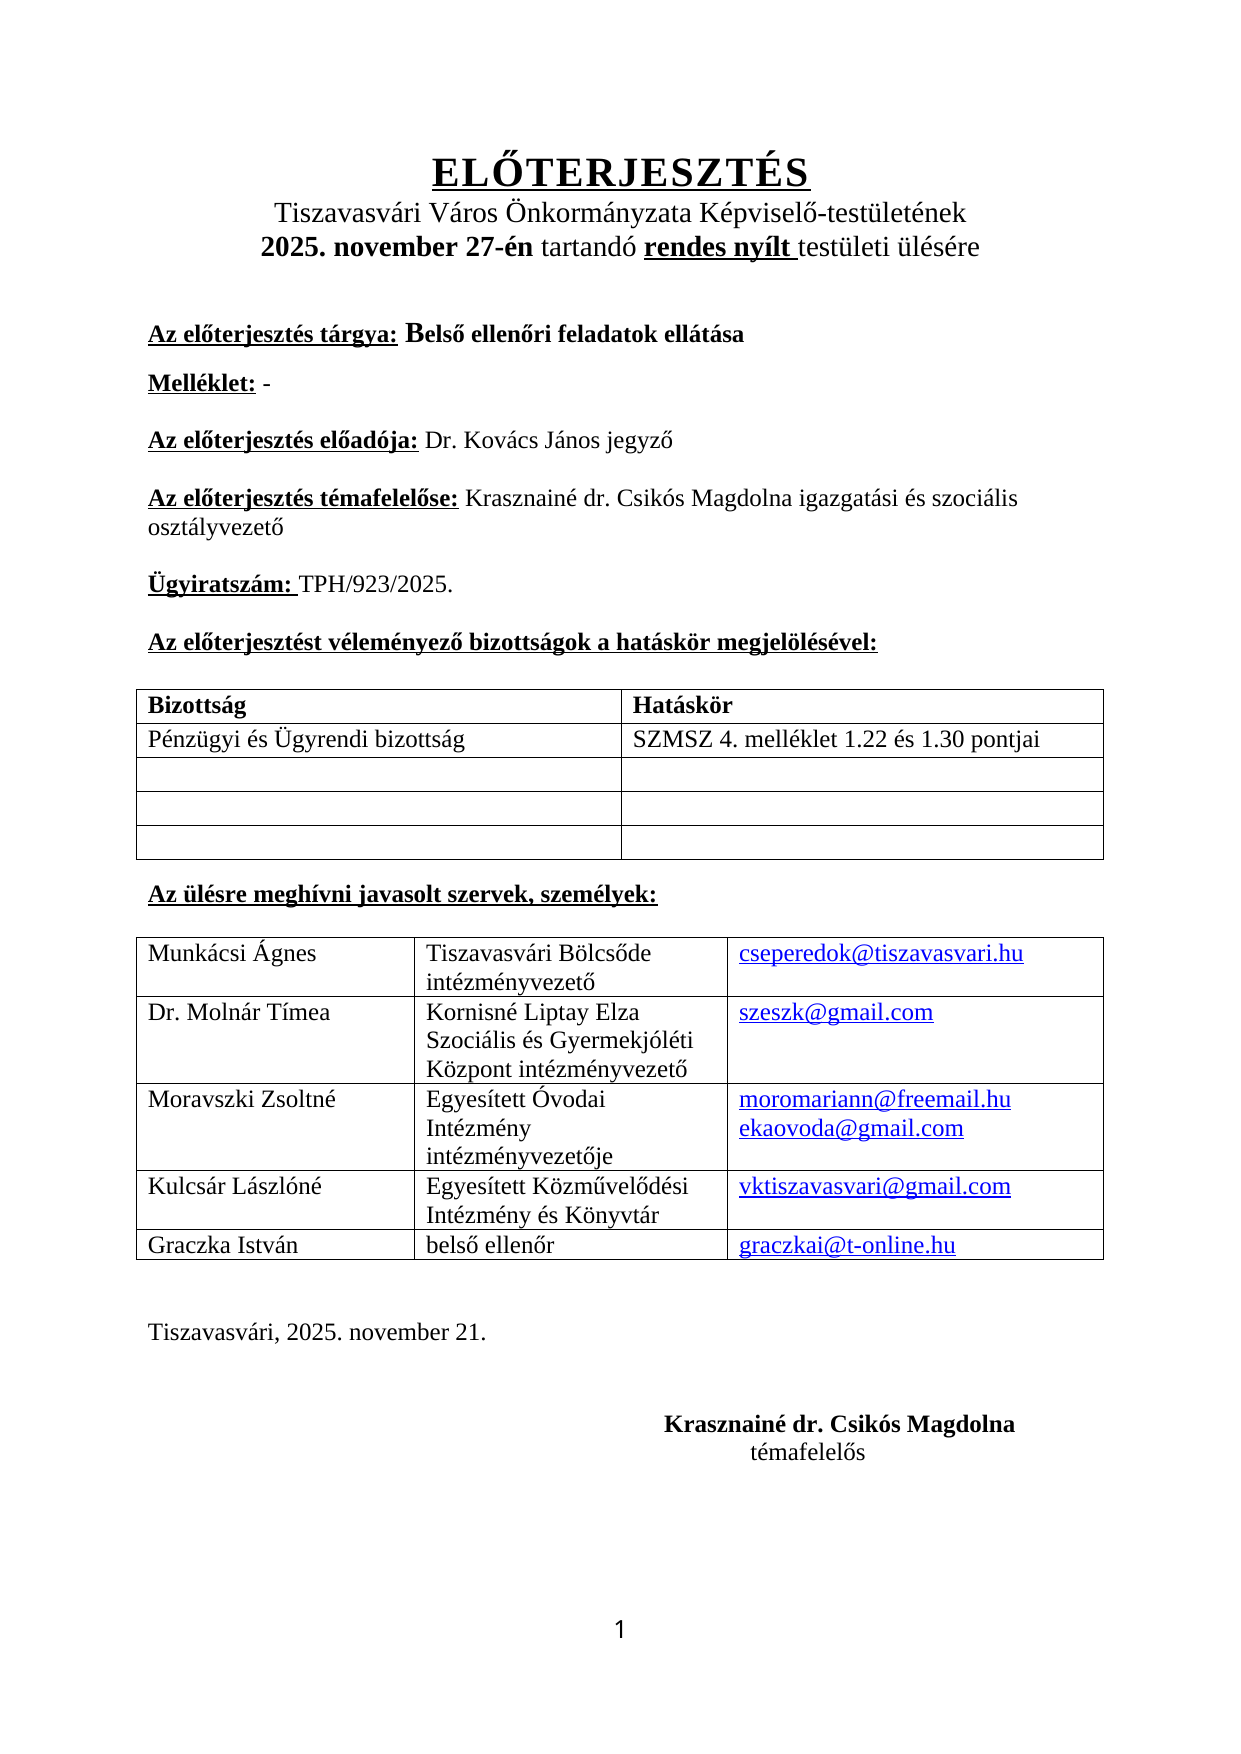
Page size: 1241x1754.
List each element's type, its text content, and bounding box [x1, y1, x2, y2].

table_header Tiszavasvári Bölcsőde intézményvezető [415, 938, 727, 996]
table_cell Pénzügyi és Ügyrendi bizottság [137, 724, 621, 757]
text Az előterjesztés előadója: Dr. Kovács János jegyző [148, 426, 1093, 454]
table_header Hatáskör [622, 690, 1103, 723]
table_header cseperedok@tiszavasvari.hu [728, 938, 1103, 996]
table_cell SZMSZ 4. melléklet 1.22 és 1.30 pontjai [622, 724, 1103, 757]
table_cell [137, 826, 621, 859]
text Az előterjesztést véleményező bizottságok a hatáskör megjelölésével: [148, 627, 1093, 656]
table_cell [622, 792, 1103, 825]
table_cell graczkai@t-online.hu [728, 1230, 1103, 1258]
text Ügyiratszám: TPH/923/2025. [148, 569, 1093, 598]
text Tiszavasvári Város Önkormányzata Képviselő-testületének [148, 196, 1093, 229]
table_cell vktiszavasvari@gmail.com [728, 1171, 1103, 1229]
table_cell [137, 792, 621, 825]
table_cell [137, 758, 621, 791]
text témafelelős [148, 1437, 1093, 1466]
table_cell Graczka István [137, 1230, 414, 1258]
table_cell Dr. Molnár Tímea [137, 997, 414, 1083]
text ELŐTERJESZTÉS [148, 148, 1093, 196]
text Melléklet: - [148, 368, 1093, 397]
table_cell Egyesített Óvodai Intézmény intézményvezetője [415, 1084, 727, 1170]
text 2025. november 27-én tartandó rendes nyílt testületi ülésére [148, 229, 1093, 263]
text Az előterjesztés tárgya: Belső ellenőri feladatok ellátása [148, 315, 1082, 349]
table_cell moromariann@freemail.hu ekaovoda@gmail.com [728, 1084, 1103, 1170]
table_cell Moravszki Zsoltné [137, 1084, 414, 1170]
table_cell belső ellenőr [415, 1230, 727, 1258]
table_cell [622, 826, 1103, 859]
text Tiszavasvári, 2025. november 21. [148, 1317, 1093, 1346]
table_cell Egyesített Közművelődési Intézmény és Könyvtár [415, 1171, 727, 1229]
table_cell szeszk@gmail.com [728, 997, 1103, 1083]
table_header Bizottság [137, 690, 621, 723]
text Krasznainé dr. Csikós Magdolna [148, 1409, 1093, 1437]
text Az előterjesztés témafelelőse: Krasznainé dr. Csikós Magdolna igazgatási és szociális osztályvezető [148, 483, 1093, 541]
table_header Munkácsi Ágnes [137, 938, 414, 996]
table_cell Kulcsár Lászlóné [137, 1171, 414, 1229]
table_cell [622, 758, 1103, 791]
text Az ülésre meghívni javasolt szervek, személyek: [148, 879, 1093, 908]
table_cell Kornisné Liptay Elza Szociális és Gyermekjóléti Központ intézményvezető [415, 997, 727, 1083]
